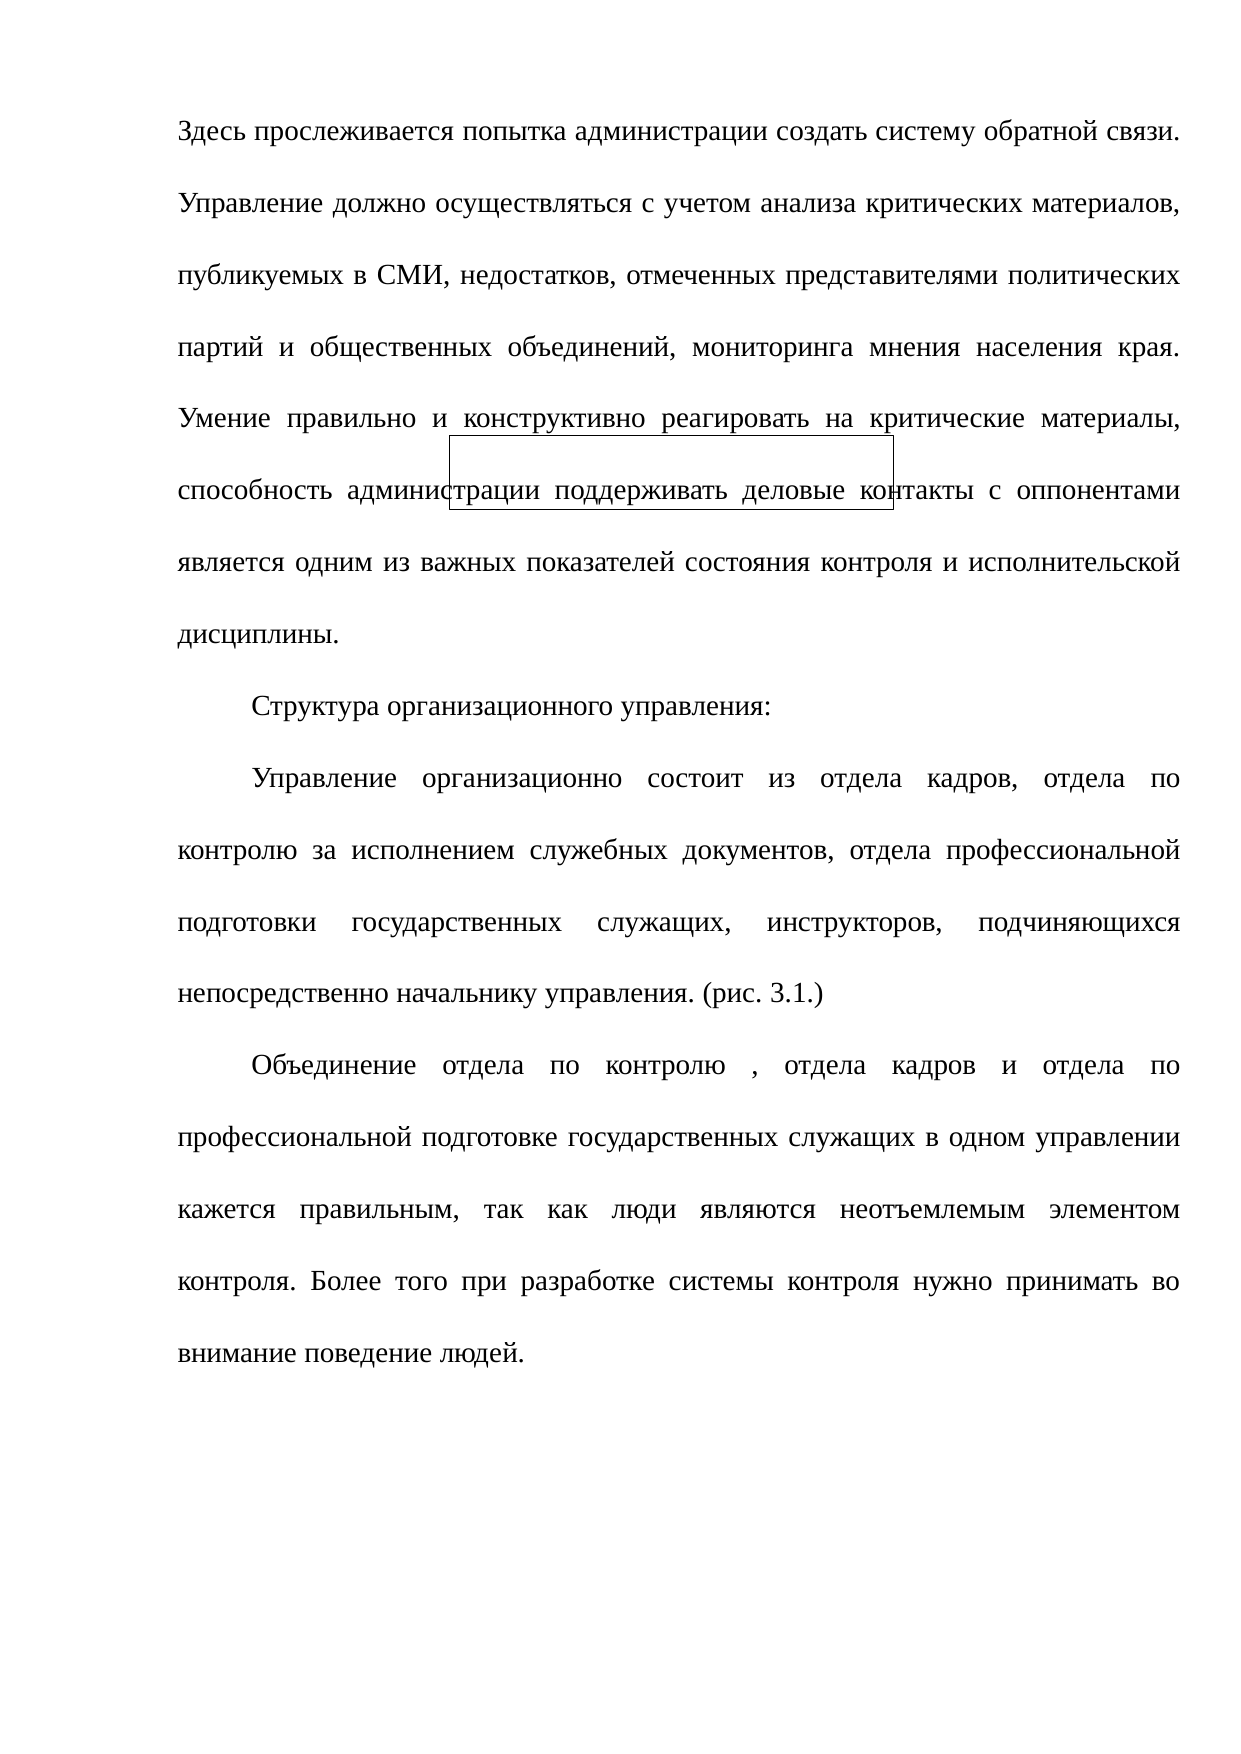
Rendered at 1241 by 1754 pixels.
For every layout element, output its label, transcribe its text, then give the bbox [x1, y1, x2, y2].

text Управление организационно состоит из отдела кадров, отдела по контролю за исполнением служебных документов, отдела профессиональной подготовки государственных служащих, инструкторов, подчиняющихся непосредственно начальнику управления. (рис. 3.1.) [177, 746, 1181, 1009]
text Объединение отдела по контролю , отдела кадров и отдела по профессиональной подготовке государственных служащих в одном управлении кажется правильным, так как люди являются неотъемлемым элементом контроля. Более того при разработке системы контроля нужно принимать во внимание поведение людей. [177, 1033, 1181, 1369]
text Структура организационного управления: [177, 674, 1181, 722]
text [177, 99, 1181, 650]
